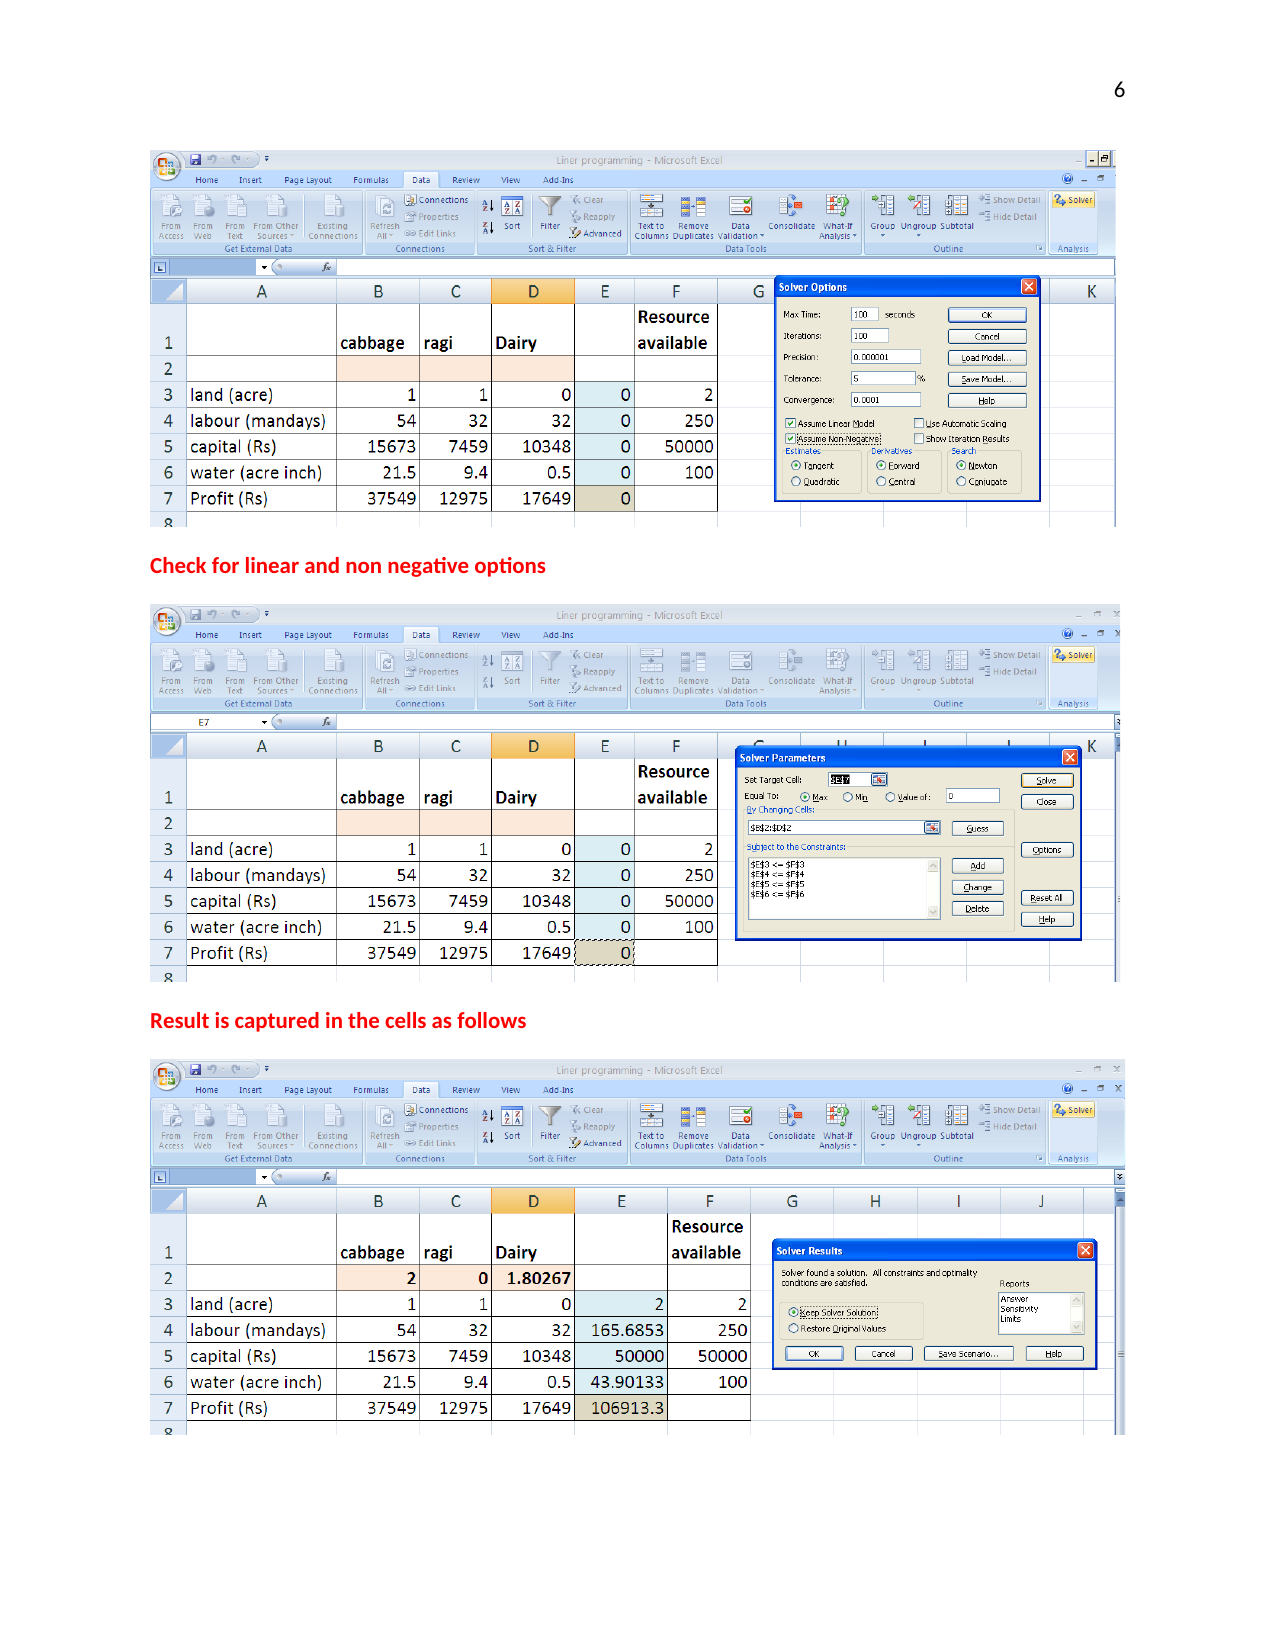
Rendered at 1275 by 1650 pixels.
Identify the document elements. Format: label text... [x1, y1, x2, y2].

text Check for linear and non negative options [150, 552, 1125, 579]
picture [150, 150, 1116, 527]
picture [150, 604, 1121, 982]
text Result is captured in the cells as follows [150, 1006, 1125, 1034]
picture [150, 1059, 1125, 1435]
